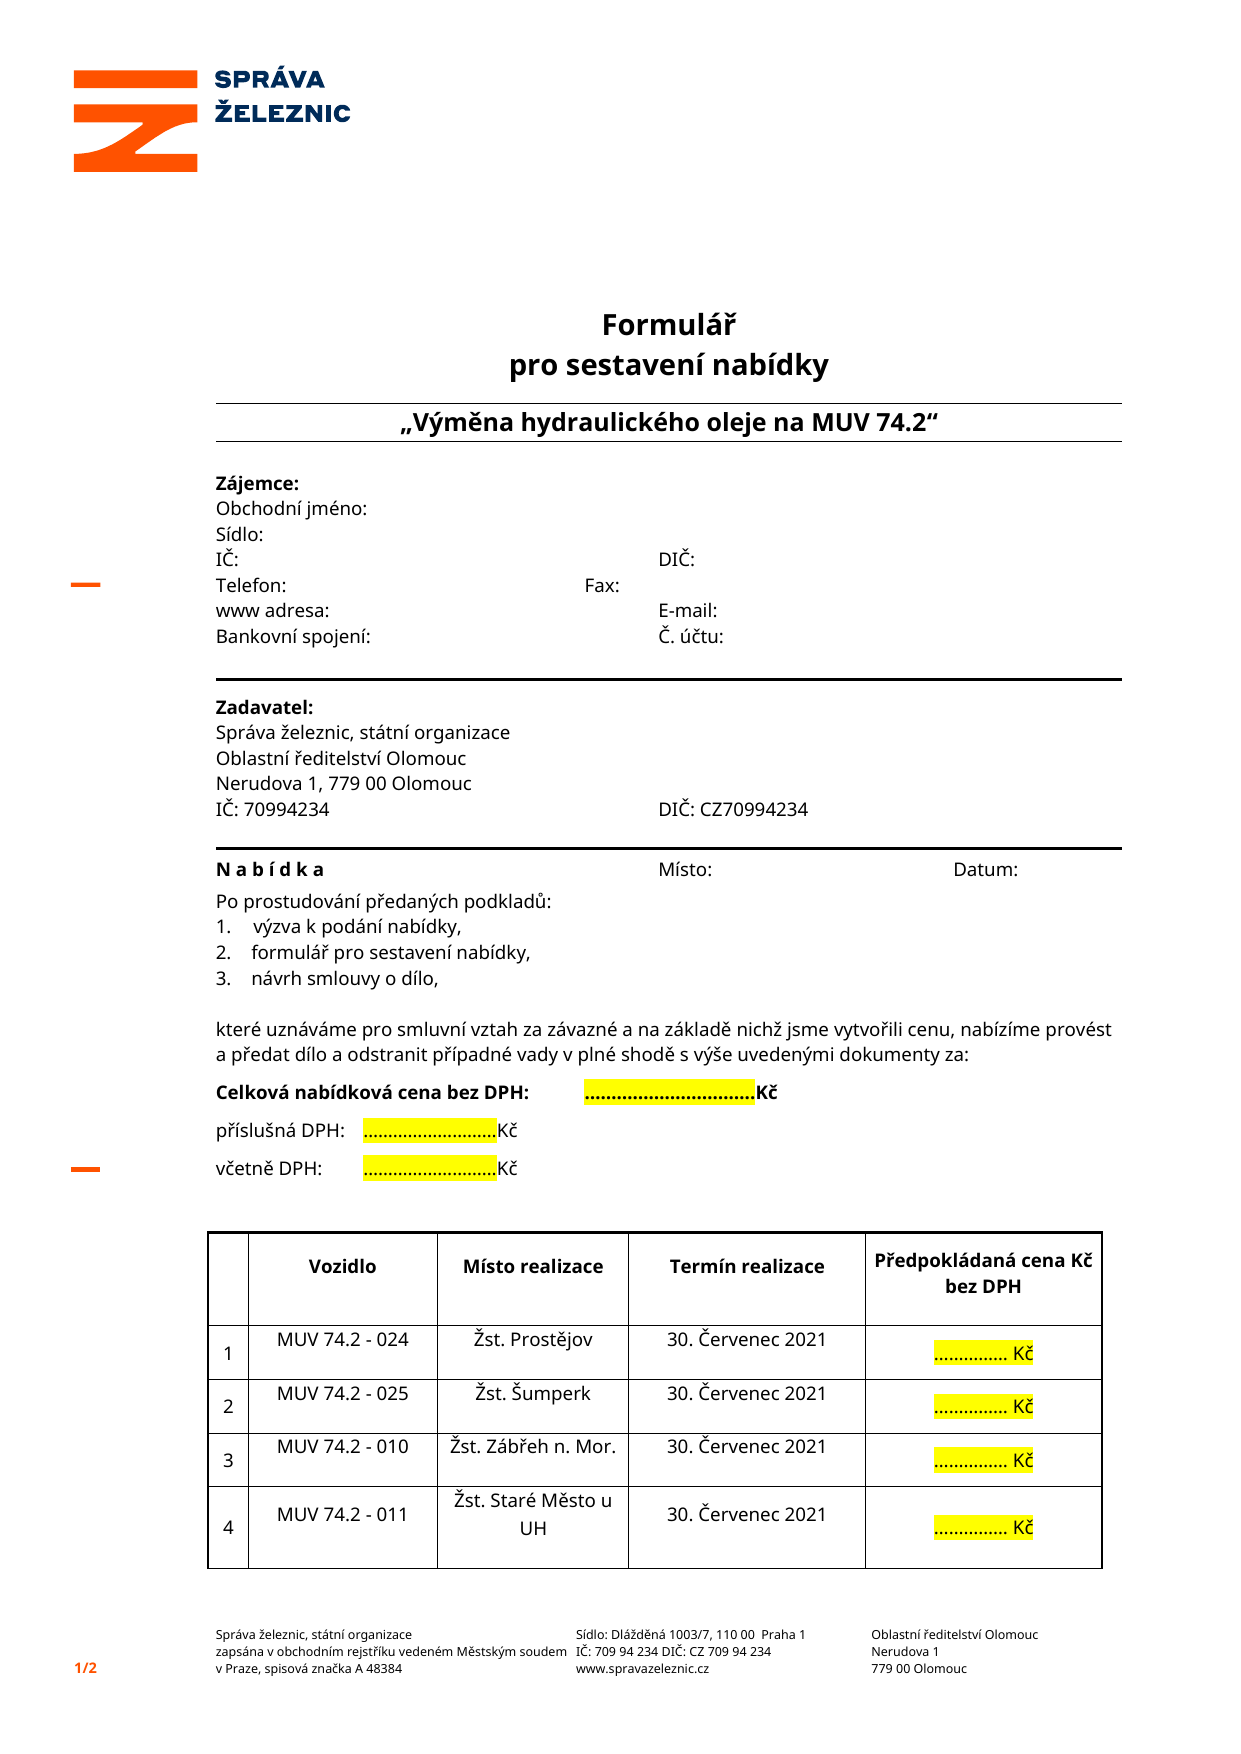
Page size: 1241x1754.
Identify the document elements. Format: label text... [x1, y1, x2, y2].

table_cell 2 [209, 1380, 248, 1432]
table_cell 4 [209, 1487, 248, 1568]
text Sídlo: [216, 521, 1122, 547]
text Po prostudování předaných podkladů: [216, 888, 1122, 914]
table_cell MUV 74.2 - 025 [249, 1380, 437, 1432]
table_header Vozidlo [249, 1234, 437, 1325]
text Formulář [216, 305, 1122, 344]
list formulář pro sestavení nabídky, [216, 939, 1122, 965]
table_cell 30. Červenec 2021 [629, 1380, 865, 1432]
table_cell 30. Červenec 2021 [629, 1487, 865, 1568]
table_cell …………… Kč [866, 1326, 1101, 1379]
table_cell MUV 74.2 - 010 [249, 1434, 437, 1486]
text www adresa: E-mail: [216, 598, 1122, 623]
text IČ: DIČ: [216, 547, 1122, 572]
text Oblastní ředitelství Olomouc [216, 745, 1122, 771]
table_cell Žst. Prostějov [438, 1326, 628, 1379]
table_header [209, 1234, 248, 1325]
text Zájemce: [216, 470, 1122, 496]
text včetně DPH: ………………………Kč [216, 1155, 363, 1181]
table_cell 30. Červenec 2021 [629, 1326, 865, 1379]
table_header Místo realizace [438, 1234, 628, 1325]
text včetně DPH: ………………………Kč [497, 1155, 1122, 1181]
table_cell 30. Červenec 2021 [629, 1434, 865, 1486]
text Celková nabídková cena bez DPH: …………………………..Kč [755, 1079, 1122, 1105]
table_cell 3 [209, 1434, 248, 1486]
text „Výměna hydraulického oleje na MUV 74.2“ [216, 404, 1122, 441]
table_cell Žst. Šumperk [438, 1380, 628, 1432]
text příslušná DPH: ………………………Kč [216, 1117, 1122, 1143]
text Bankovní spojení: Č. účtu: [216, 623, 1122, 649]
text Obchodní jméno: [216, 496, 1122, 521]
text Celková nabídková cena bez DPH: …………………………..Kč [216, 1079, 584, 1105]
table_cell Žst. Zábřeh n. Mor. [438, 1434, 628, 1486]
text Zadavatel: [216, 694, 1122, 719]
list návrh smlouvy o dílo, [216, 965, 1122, 990]
table_cell MUV 74.2 - 011 [249, 1487, 437, 1568]
table_cell 1 [209, 1326, 248, 1379]
table_cell …………… Kč [866, 1487, 1101, 1568]
text které uznáváme pro smluvní vztah za závazné a na základě nichž jsme vytvořili cenu, nabízíme provést a předat dílo a odstranit případné vady v plné shodě s výše uvedenými dokumenty za: [216, 1016, 1122, 1067]
table_header Předpokládaná cena Kč bez DPH [866, 1234, 1101, 1325]
text pro sestavení nabídky [216, 344, 1122, 403]
text N a b í d k a Místo: Datum: [216, 856, 1122, 882]
list výzva k podání nabídky, [216, 914, 1122, 939]
table_cell MUV 74.2 - 024 [249, 1326, 437, 1379]
table_cell …………… Kč [866, 1380, 1101, 1432]
table_cell Žst. Staré Město u UH [438, 1487, 628, 1568]
text Nerudova 1, 779 00 Olomouc [216, 771, 1122, 796]
table_header Termín realizace [629, 1234, 865, 1325]
text IČ: 70994234 DIČ: CZ70994234 [216, 796, 1122, 822]
text Telefon: Fax: [216, 572, 1122, 598]
text Správa železnic, státní organizace [216, 719, 1122, 745]
table_cell …………… Kč [866, 1434, 1101, 1486]
